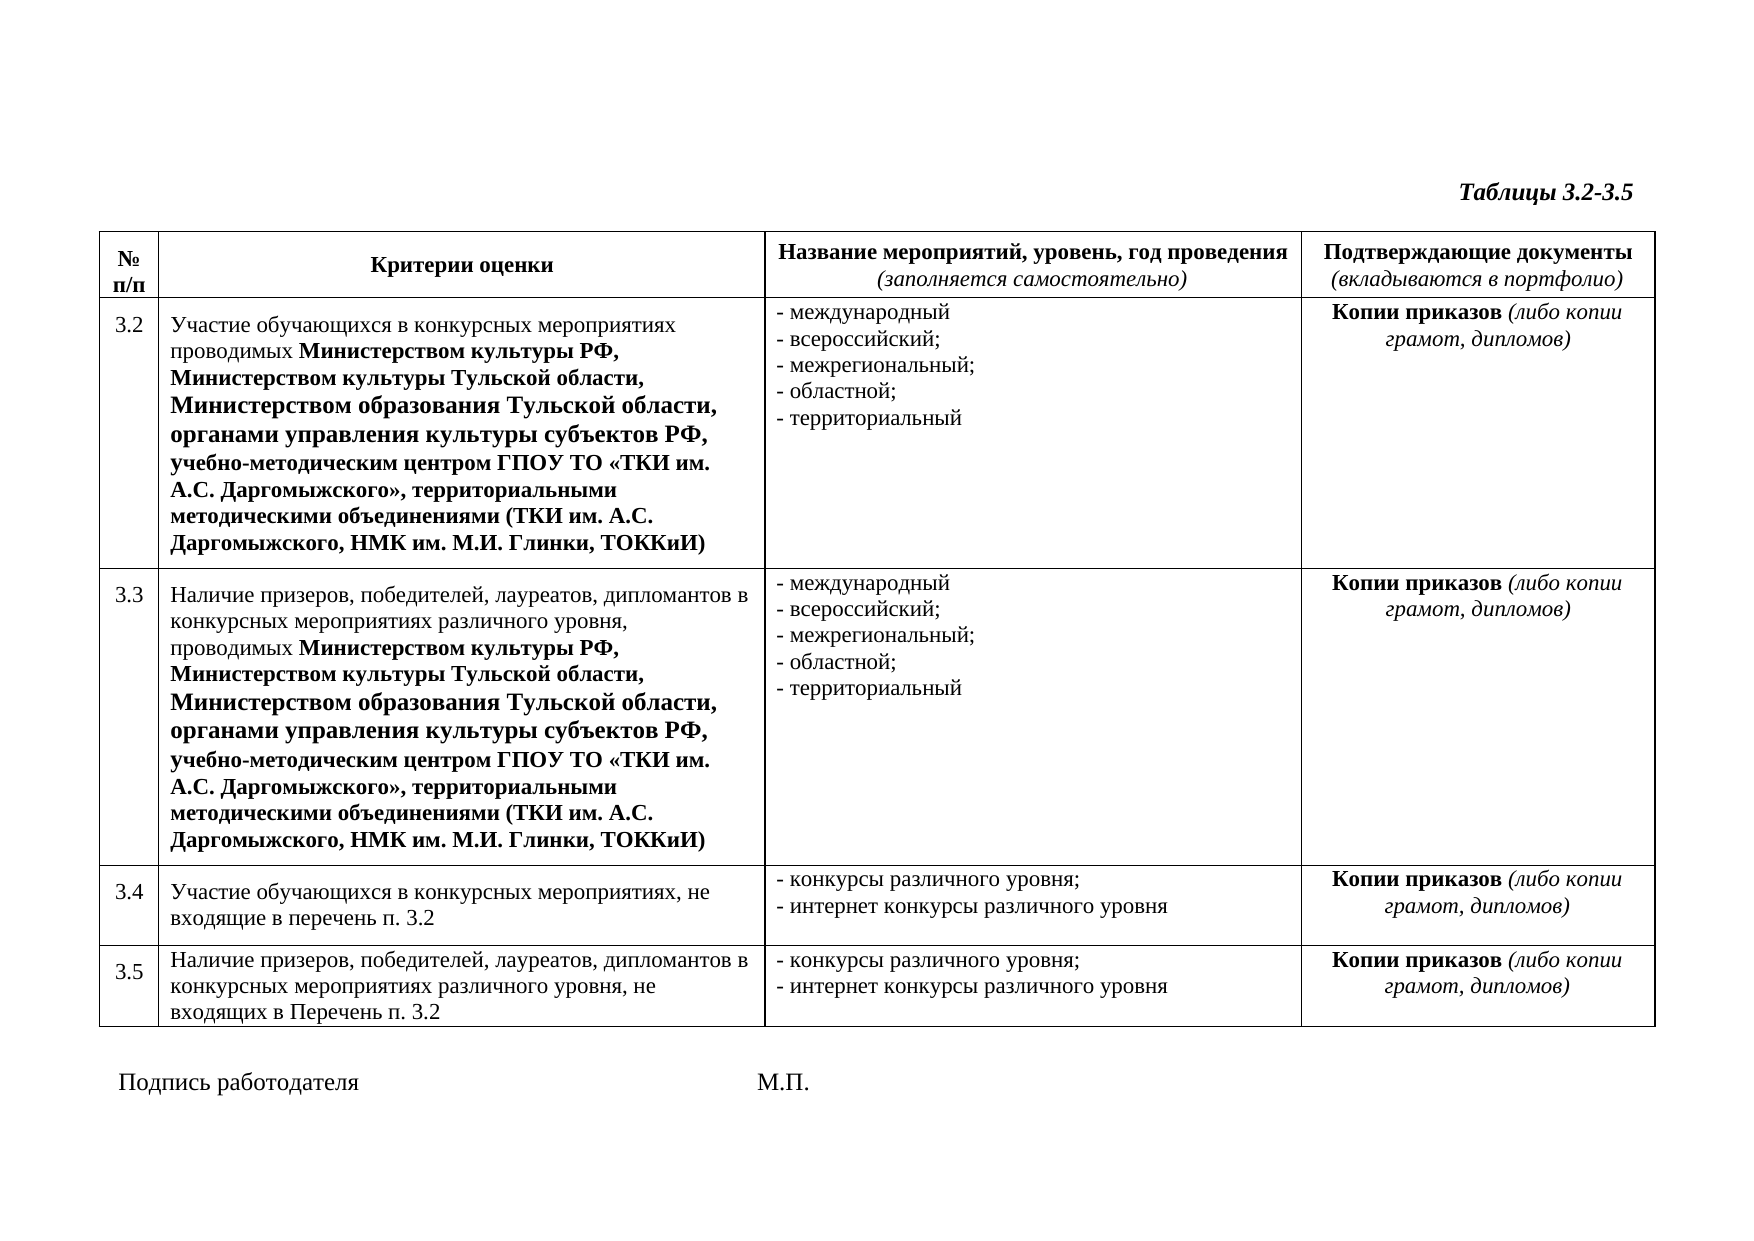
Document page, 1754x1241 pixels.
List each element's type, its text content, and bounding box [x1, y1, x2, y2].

table_header Название мероприятий, уровень, год проведения (заполняется самостоятельно) [766, 232, 1301, 297]
table_header № п/п [100, 232, 158, 297]
table_cell Копии приказов (либо копии грамот, дипломов) [1302, 298, 1654, 568]
table_header Критерии оценки [159, 232, 764, 297]
table_cell Участие обучающихся в конкурсных мероприятиях, не входящие в перечень п. 3.2 [159, 866, 764, 944]
table_cell Копии приказов (либо копии грамот, дипломов) [1302, 946, 1654, 1026]
table_cell Участие обучающихся в конкурсных мероприятиях проводимых Министерством культуры РФ, Министерством культуры Тульской области, Министерством образования Тульской области, органами управления культуры субъектов РФ, учебно-методическим центром ГПОУ ТО «ТКИ им. А.С. Даргомыжского», территориальными методическими объединениями (ТКИ им. А.С. Даргомыжского, НМК им. М.И. Глинки, ТОККиИ) [159, 298, 764, 568]
table_cell - конкурсы различного уровня; - интернет конкурсы различного уровня [766, 866, 1301, 944]
table_header Подтверждающие документы (вкладываются в портфолио) [1302, 232, 1654, 297]
table_cell 3.2 [100, 298, 158, 568]
text Подпись работодателя М.П. [118, 1034, 1636, 1096]
table_cell Наличие призеров, победителей, лауреатов, дипломантов в конкурсных мероприятиях различного уровня, проводимых Министерством культуры РФ, Министерством культуры Тульской области, Министерством образования Тульской области, органами управления культуры субъектов РФ, учебно-методическим центром ГПОУ ТО «ТКИ им. А.С. Даргомыжского», территориальными методическими объединениями (ТКИ им. А.С. Даргомыжского, НМК им. М.И. Глинки, ТОККиИ) [159, 569, 764, 864]
table_cell - конкурсы различного уровня; - интернет конкурсы различного уровня [766, 946, 1301, 1026]
table_cell Копии приказов (либо копии грамот, дипломов) [1302, 569, 1654, 864]
text Таблицы 3.2-3.5 [118, 177, 1636, 206]
table_cell 3.3 [100, 569, 158, 864]
table_cell - международный - всероссийский; - межрегиональный; - областной; - территориальный [766, 569, 1301, 864]
table_cell Копии приказов (либо копии грамот, дипломов) [1302, 866, 1654, 944]
table_cell Наличие призеров, победителей, лауреатов, дипломантов в конкурсных мероприятиях различного уровня, не входящих в Перечень п. 3.2 [159, 946, 764, 1026]
table_cell 3.4 [100, 866, 158, 944]
table_cell 3.5 [100, 946, 158, 1026]
table_cell - международный - всероссийский; - межрегиональный; - областной; - территориальный [766, 298, 1301, 568]
